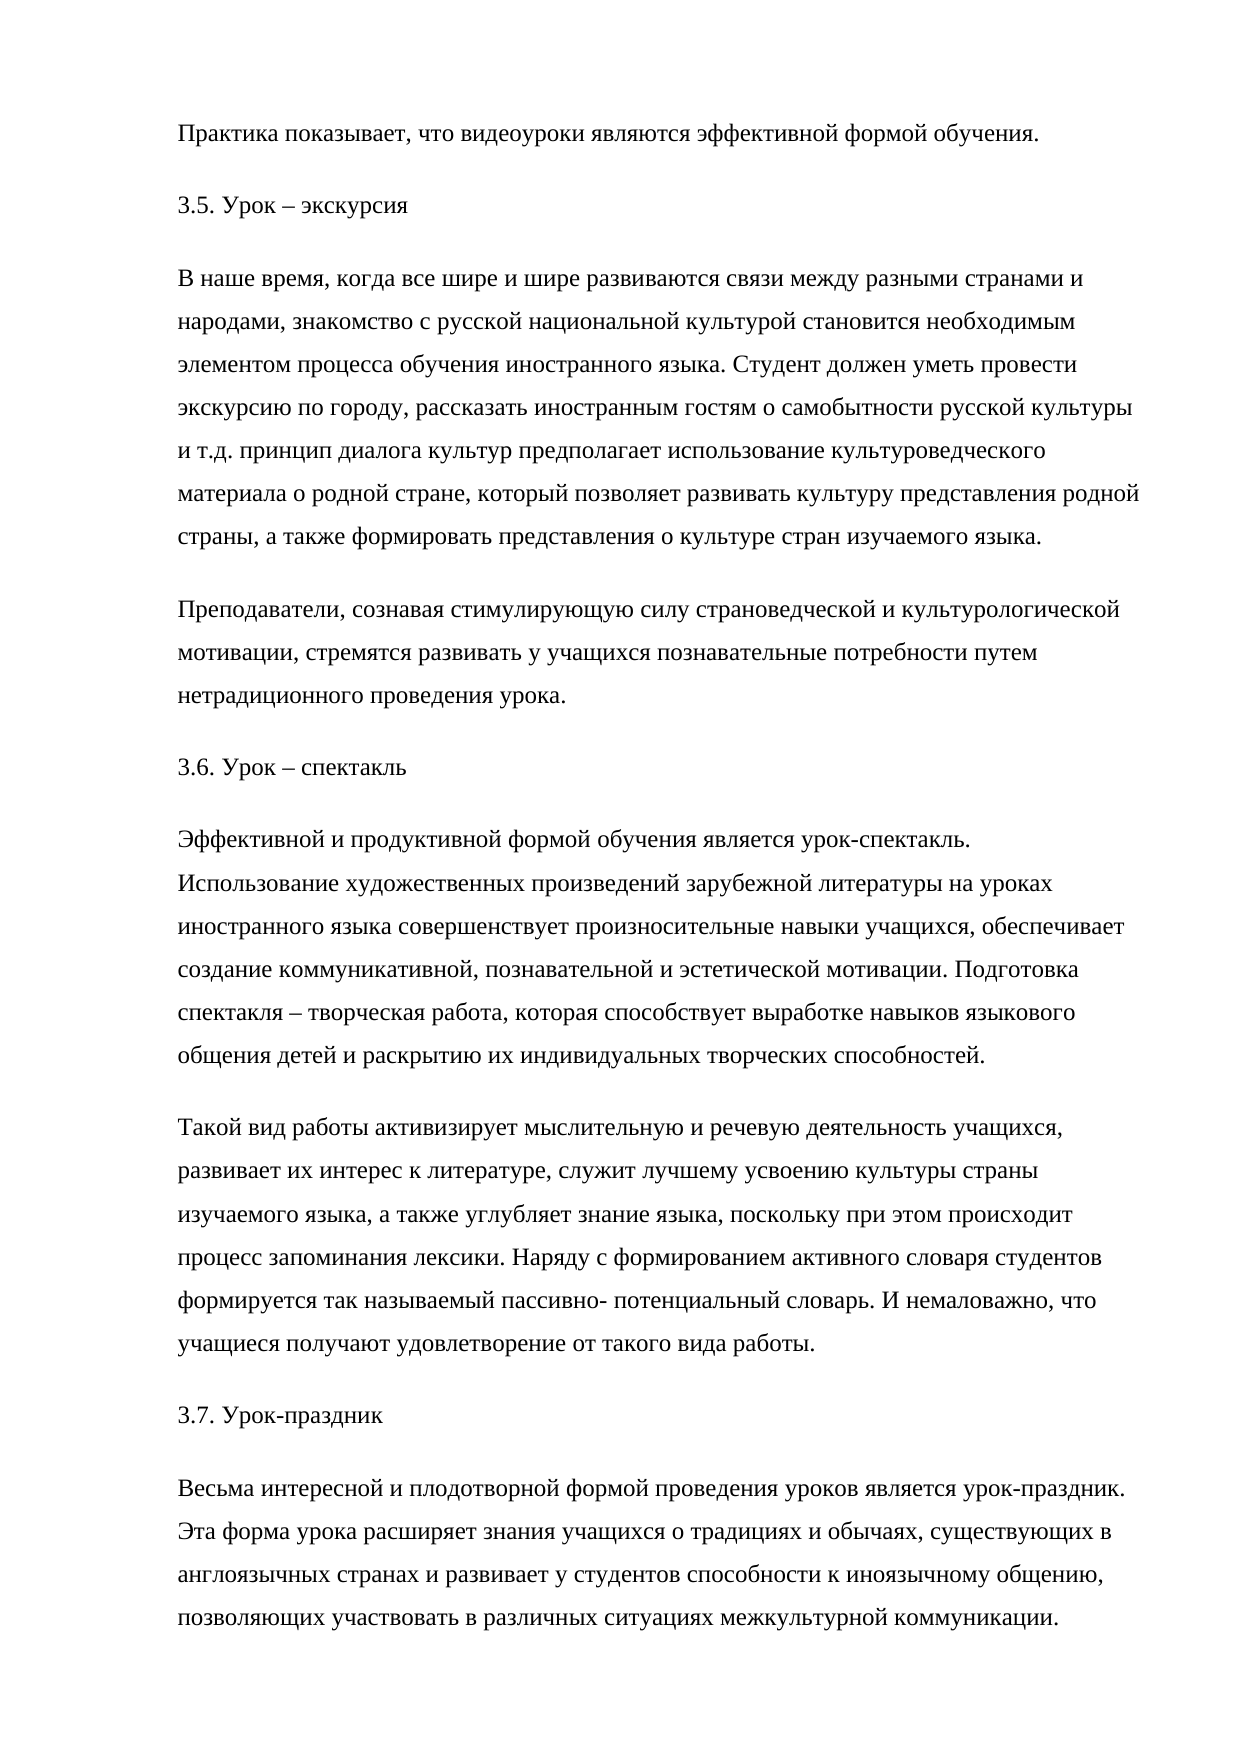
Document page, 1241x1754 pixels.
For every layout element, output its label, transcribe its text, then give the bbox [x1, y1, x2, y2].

text Преподаватели, сознавая стимулирующую силу страноведческой и культурологической мотивации, стремятся развивать у учащихся познавательные потребности путем нетрадиционного проведения урока. [177, 594, 1152, 709]
text Весьма интересной и плодотворной формой проведения уроков является урок-праздник. Эта форма урока расширяет знания учащихся о традициях и обычаях, существующих в англоязычных странах и развивает у студентов способности к иноязычному общению, позволяющих участвовать в различных ситуациях межкультурной коммуникации. [177, 1473, 1152, 1631]
text Эффективной и продуктивной формой обучения является урок-спектакль. Использование художественных произведений зарубежной литературы на уроках иностранного языка совершенствует произносительные навыки учащихся, обеспечивает создание коммуникативной, познавательной и эстетической мотивации. Подготовка спектакля – творческая работа, которая способствует выработке навыков языкового общения детей и раскрытию их индивидуальных творческих способностей. [177, 824, 1152, 1069]
text 3.7. Урок-праздник [177, 1400, 1152, 1429]
text 3.5. Урок – экскурсия [177, 190, 1152, 219]
text 3.6. Урок – спектакль [177, 752, 1152, 781]
text В наше время, когда все шире и шире развиваются связи между разными странами и народами, знакомство с русской национальной культурой становится необходимым элементом процесса обучения иностранного языка. Студент должен уметь провести экскурсию по городу, рассказать иностранным гостям о самобытности русской культуры и т.д. принцип диалога культур предполагает использование культуроведческого материала о родной стране, который позволяет развивать культуру представления родной страны, а также формировать представления о культуре стран изучаемого языка. [177, 263, 1152, 550]
text Такой вид работы активизирует мыслительную и речевую деятельность учащихся, развивает их интерес к литературе, служит лучшему усвоению культуры страны изучаемого языка, а также углубляет знание языка, поскольку при этом происходит процесс запоминания лексики. Наряду с формированием активного словаря студентов формируется так называемый пассивно- потенциальный словарь. И немаловажно, что учащиеся получают удовлетворение от такого вида работы. [177, 1112, 1152, 1357]
text Практика показывает, что видеоуроки являются эффективной формой обучения. [177, 118, 1152, 147]
